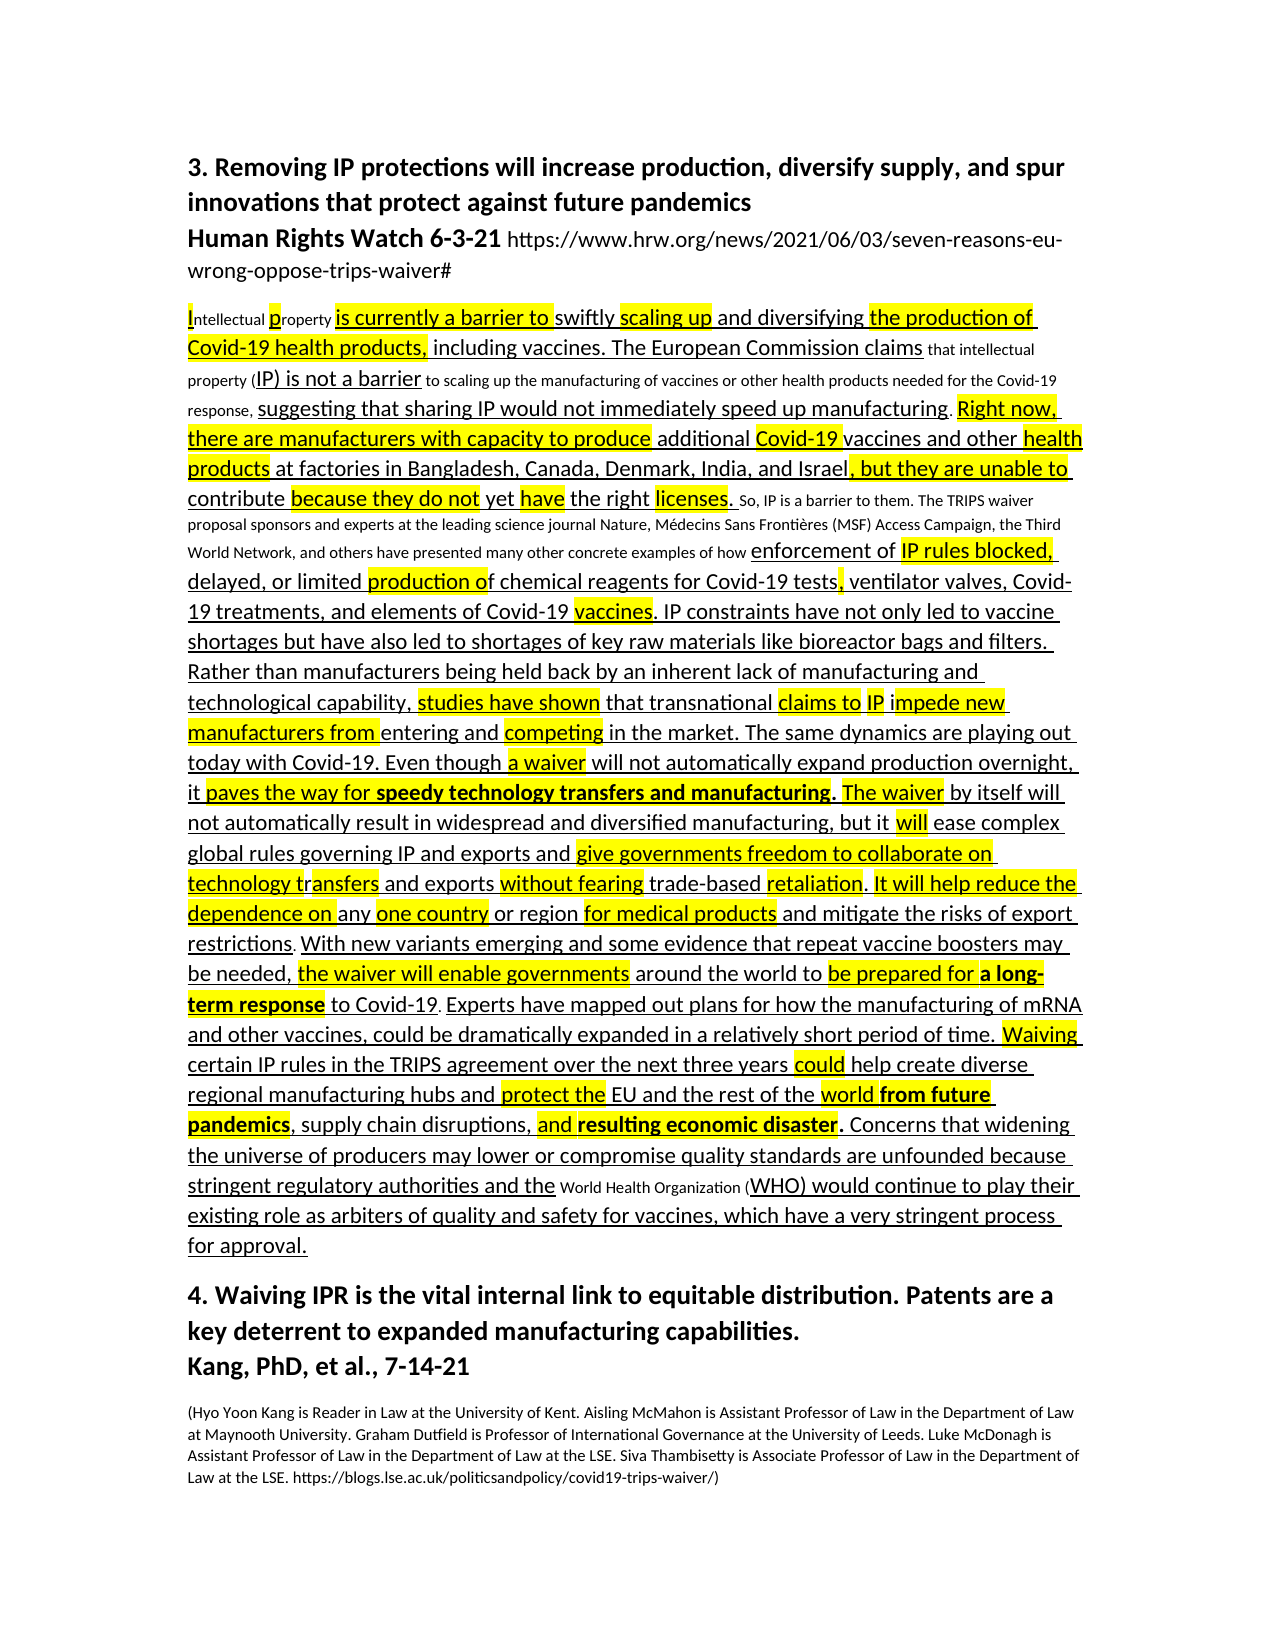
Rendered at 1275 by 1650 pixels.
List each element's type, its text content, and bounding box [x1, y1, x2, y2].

text Human Rights Watch 6-3-21 https://www.hrw.org/news/2021/06/03/seven-reasons-eu-wrong-oppose-trips-waiver# [187, 221, 1087, 284]
subtitle 4. Waiving IPR is the vital internal link to equitable distribution. Patents are a key deterrent to expanded manufacturing capabilities. [187, 1278, 1087, 1347]
text (Hyo Yoon Kang is Reader in Law at the University of Kent. Aisling McMahon is Assistant Professor of Law in the Department of Law at Maynooth University. Graham Dutfield is Professor of International Governance at the University of Leeds. Luke McDonagh is Assistant Professor of Law in the Department of Law at the LSE. Siva Thambisetty is Associate Professor of Law in the Department of Law at the LSE. https://blogs.lse.ac.uk/politicsandpolicy/covid19-trips-waiver/) [187, 1402, 1087, 1488]
text Intellectual property is currently a barrier to swiftly scaling up and diversifying the production of Covid-19 health products, including vaccines. The European Commission claims that intellectual property (IP) is not a barrier to scaling up the manufacturing of vaccines or other health products needed for the Covid-19 response, suggesting that sharing IP would not immediately speed up manufacturing. Right now, there are manufacturers with capacity to produce additional Covid-19 vaccines and other health products at factories in Bangladesh, Canada, Denmark, India, and Israel, but they are unable to contribute because they do not yet have the right licenses. So, IP is a barrier to them. The TRIPS waiver proposal sponsors and experts at the leading science journal Nature, Médecins Sans Frontières (MSF) Access Campaign, the Third World Network, and others have presented many other concrete examples of how enforcement of IP rules blocked, delayed, or limited production of chemical reagents for Covid-19 tests, ventilator valves, Covid-19 treatments, and elements of Covid-19 vaccines. IP constraints have not only led to vaccine shortages but have also led to shortages of key raw materials like bioreactor bags and filters. Rather than manufacturers being held back by an inherent lack of manufacturing and technological capability, studies have shown that transnational claims to IP impede new manufacturers from entering and competing in the market. The same dynamics are playing out today with Covid-19. Even though a waiver will not automatically expand production overnight, it paves the way for speedy technology transfers and manufacturing. The waiver by itself will not automatically result in widespread and diversified manufacturing, but it will ease complex global rules governing IP and exports and give governments freedom to collaborate on technology transfers and exports without fearing trade-based retaliation. It will help reduce the dependence on any one country or region for medical products and mitigate the risks of export restrictions. With new variants emerging and some evidence that repeat vaccine boosters may be needed, the waiver will enable governments around the world to be prepared for a long-term response to Covid-19. Experts have mapped out plans for how the manufacturing of mRNA and other vaccines, could be dramatically expanded in a relatively short period of time. Waiving certain IP rules in the TRIPS agreement over the next three years could help create diverse regional manufacturing hubs and protect the EU and the rest of the world from future pandemics, supply chain disruptions, and resulting economic disaster. Concerns that widening the universe of producers may lower or compromise quality standards are unfounded because stringent regulatory authorities and the World Health Organization (WHO) would continue to play their existing role as arbiters of quality and safety for vaccines, which have a very stringent process for approval. [187, 303, 1087, 1259]
text Kang, PhD, et al., 7-14-21 [187, 1349, 1087, 1383]
subtitle 3. Removing IP protections will increase production, diversify supply, and spur innovations that protect against future pandemics [187, 150, 1087, 219]
